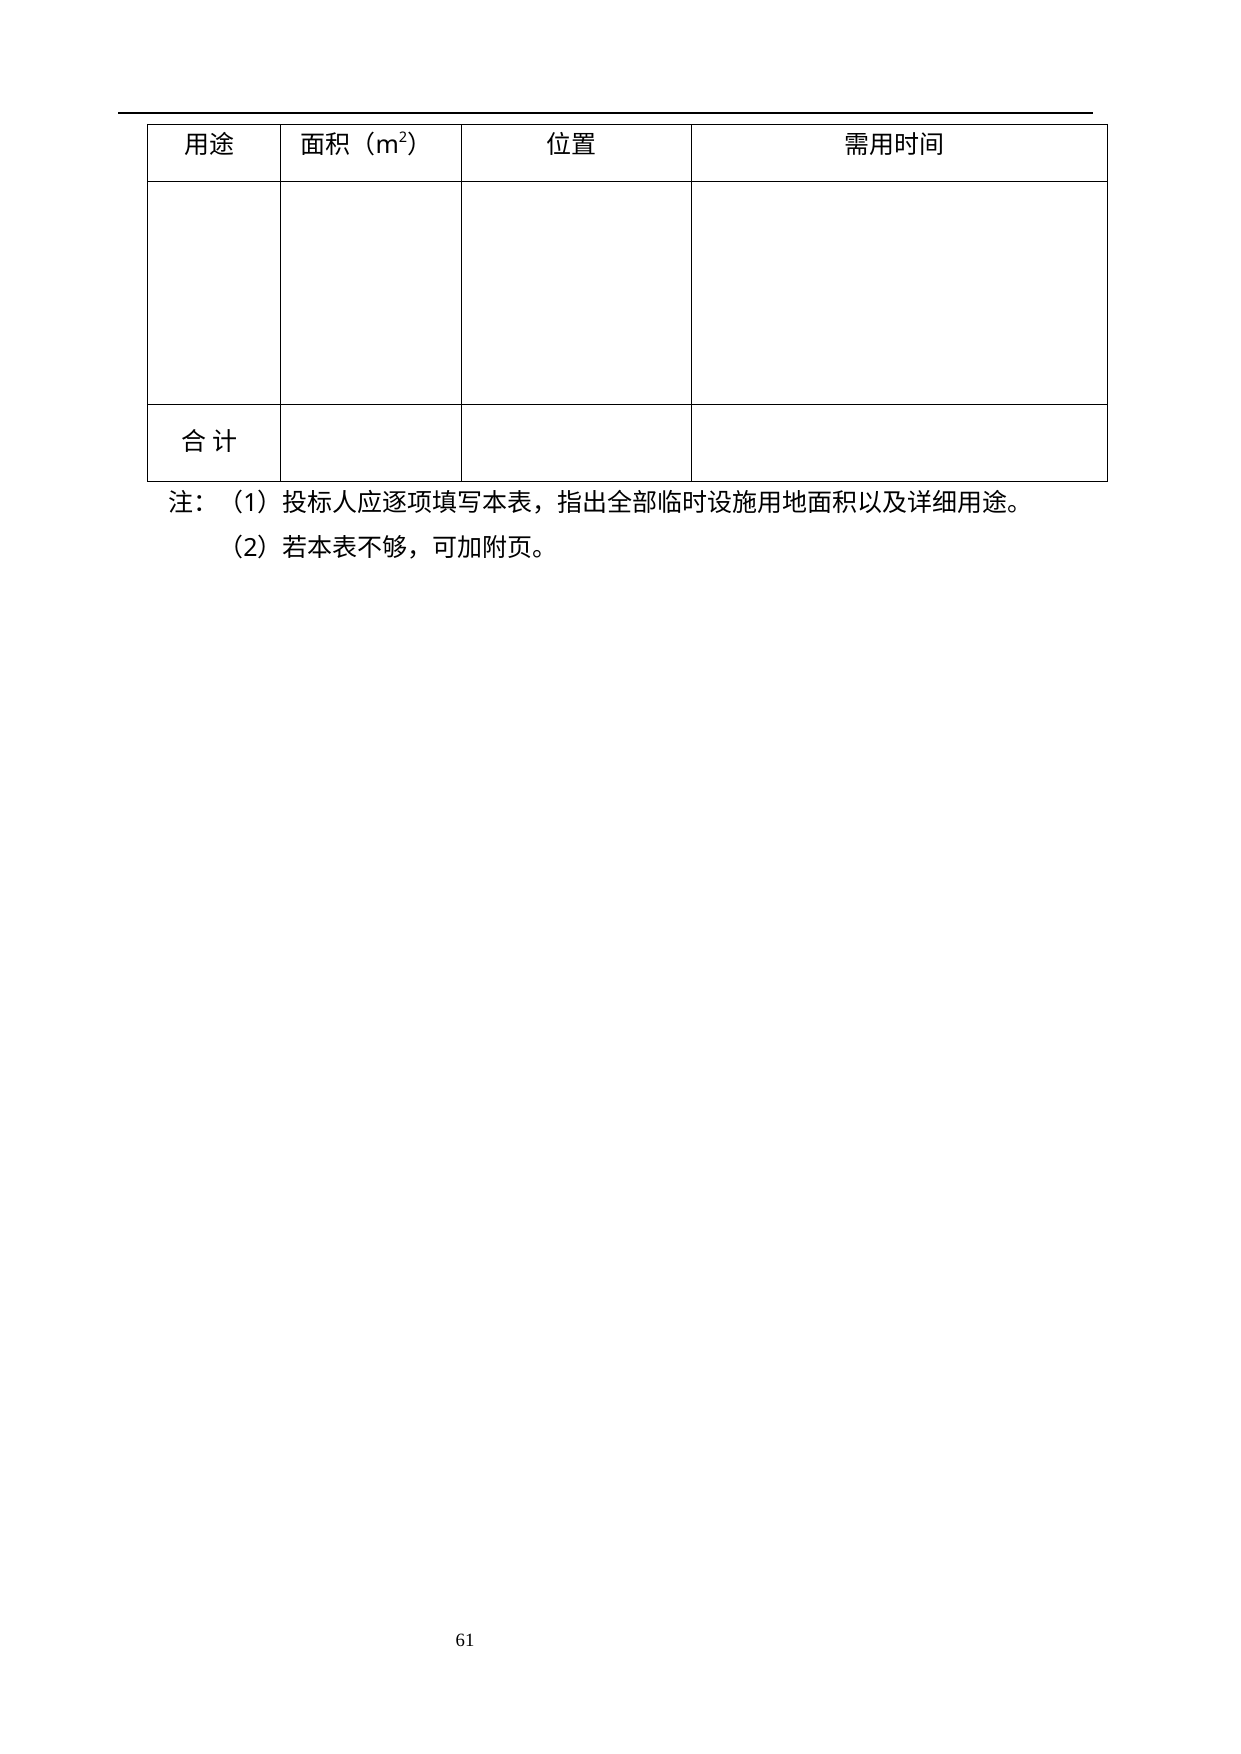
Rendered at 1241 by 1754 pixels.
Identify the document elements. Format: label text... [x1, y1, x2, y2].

text （2）若本表不够，可加附页。 [118, 527, 1082, 563]
table_cell [281, 405, 461, 481]
table_header 位置 [462, 125, 691, 181]
table_cell [281, 182, 461, 404]
table_cell [462, 182, 691, 404]
table_header 面积（m2） [281, 125, 461, 181]
table_cell [462, 405, 691, 481]
table_cell [692, 182, 1107, 404]
table_header 用途 [148, 125, 280, 181]
table_cell [148, 182, 280, 404]
table_cell [692, 405, 1107, 481]
table_cell 合 计 [148, 405, 280, 481]
text 注：（1）投标人应逐项填写本表，指出全部临时设施用地面积以及详细用途。 [118, 482, 1082, 518]
table_header 需用时间 [692, 125, 1107, 181]
